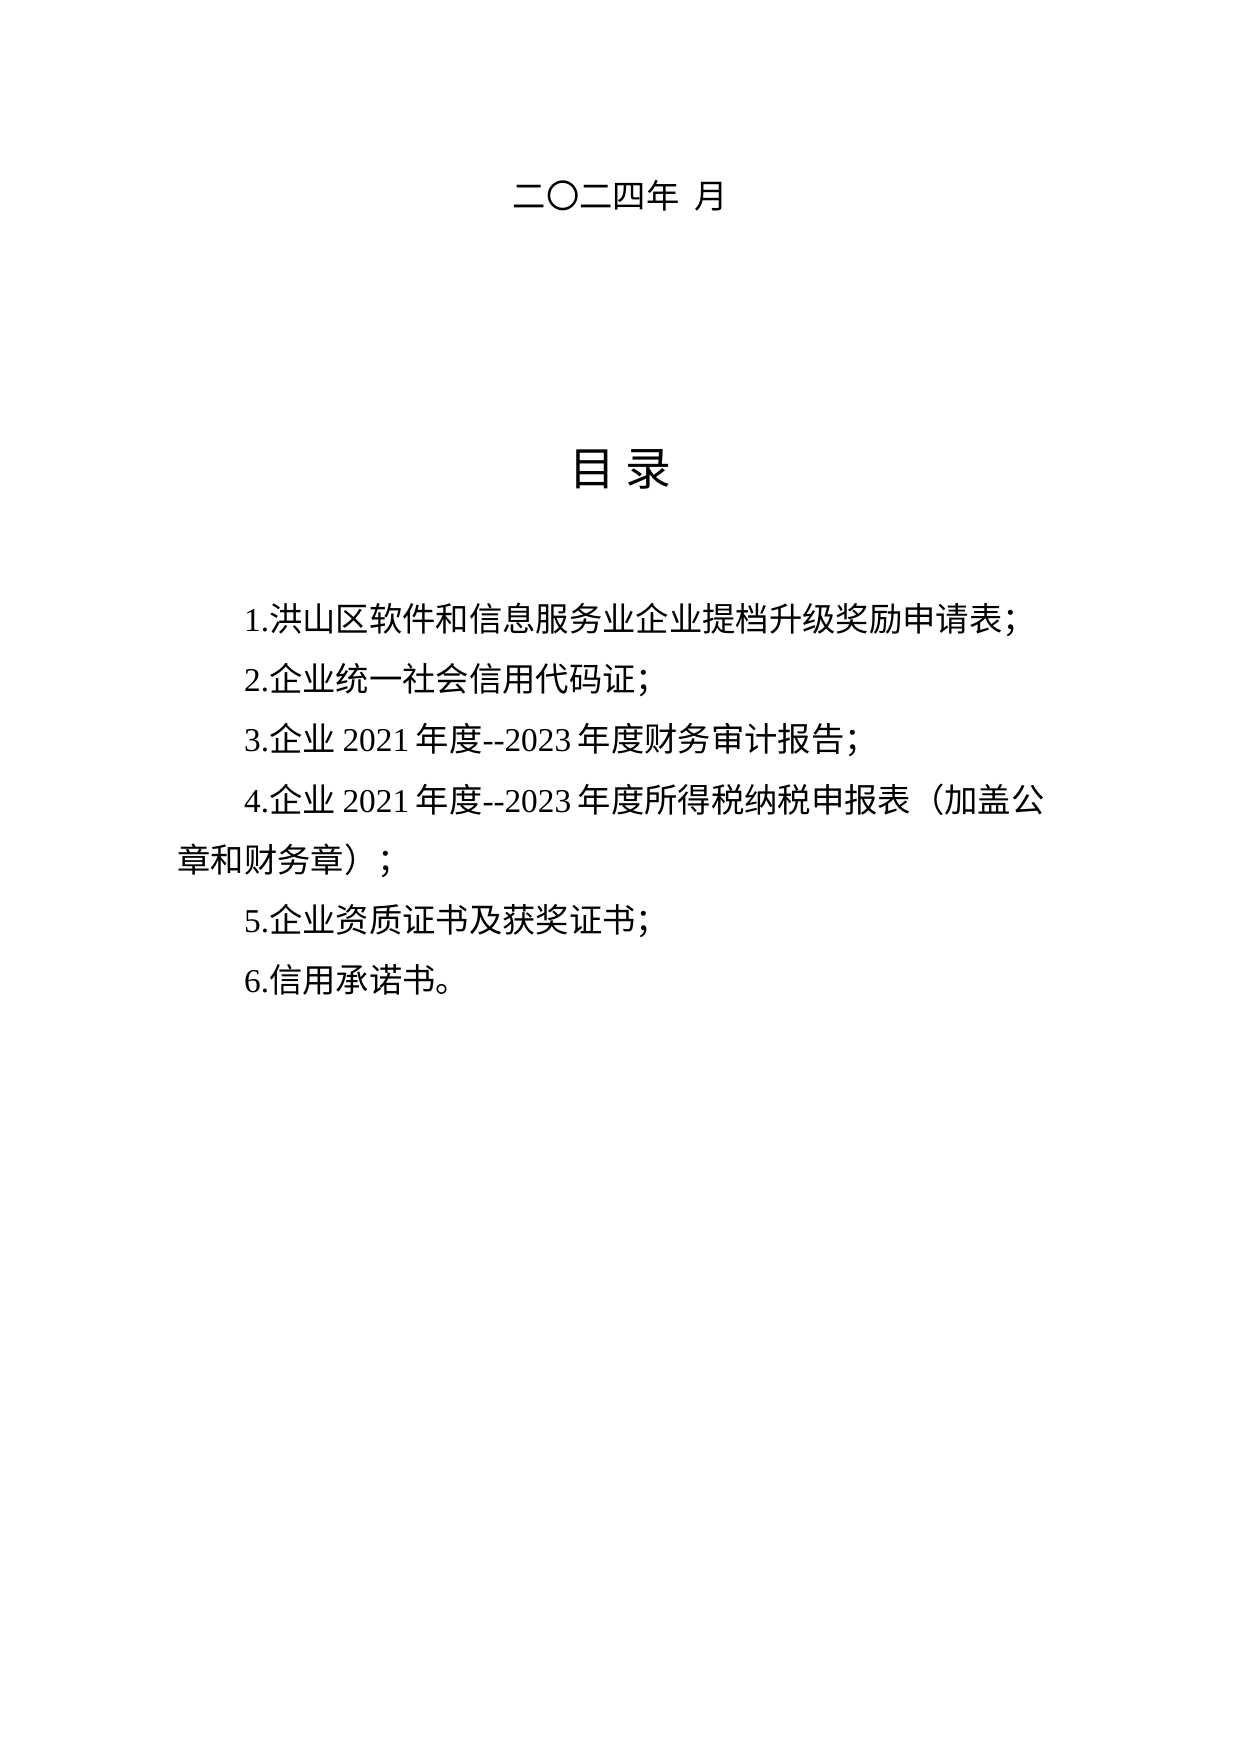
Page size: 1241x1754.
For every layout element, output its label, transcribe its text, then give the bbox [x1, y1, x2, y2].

text 3.企业2021年度--2023年度财务审计报告； [177, 707, 1063, 767]
text 2.企业统一社会信用代码证； [177, 647, 1063, 707]
text 二〇二四年 月 [177, 164, 1063, 224]
text 4.企业2021年度--2023年度所得税纳税申报表（加盖公章和财务章）； [177, 767, 1063, 888]
text 6.信用承诺书。 [177, 948, 1063, 1008]
text 5.企业资质证书及获奖证书； [177, 888, 1063, 948]
list 1.洪山区软件和信息服务业企业提档升级奖励申请表； [177, 586, 1063, 647]
text 目 录 [177, 405, 1063, 526]
